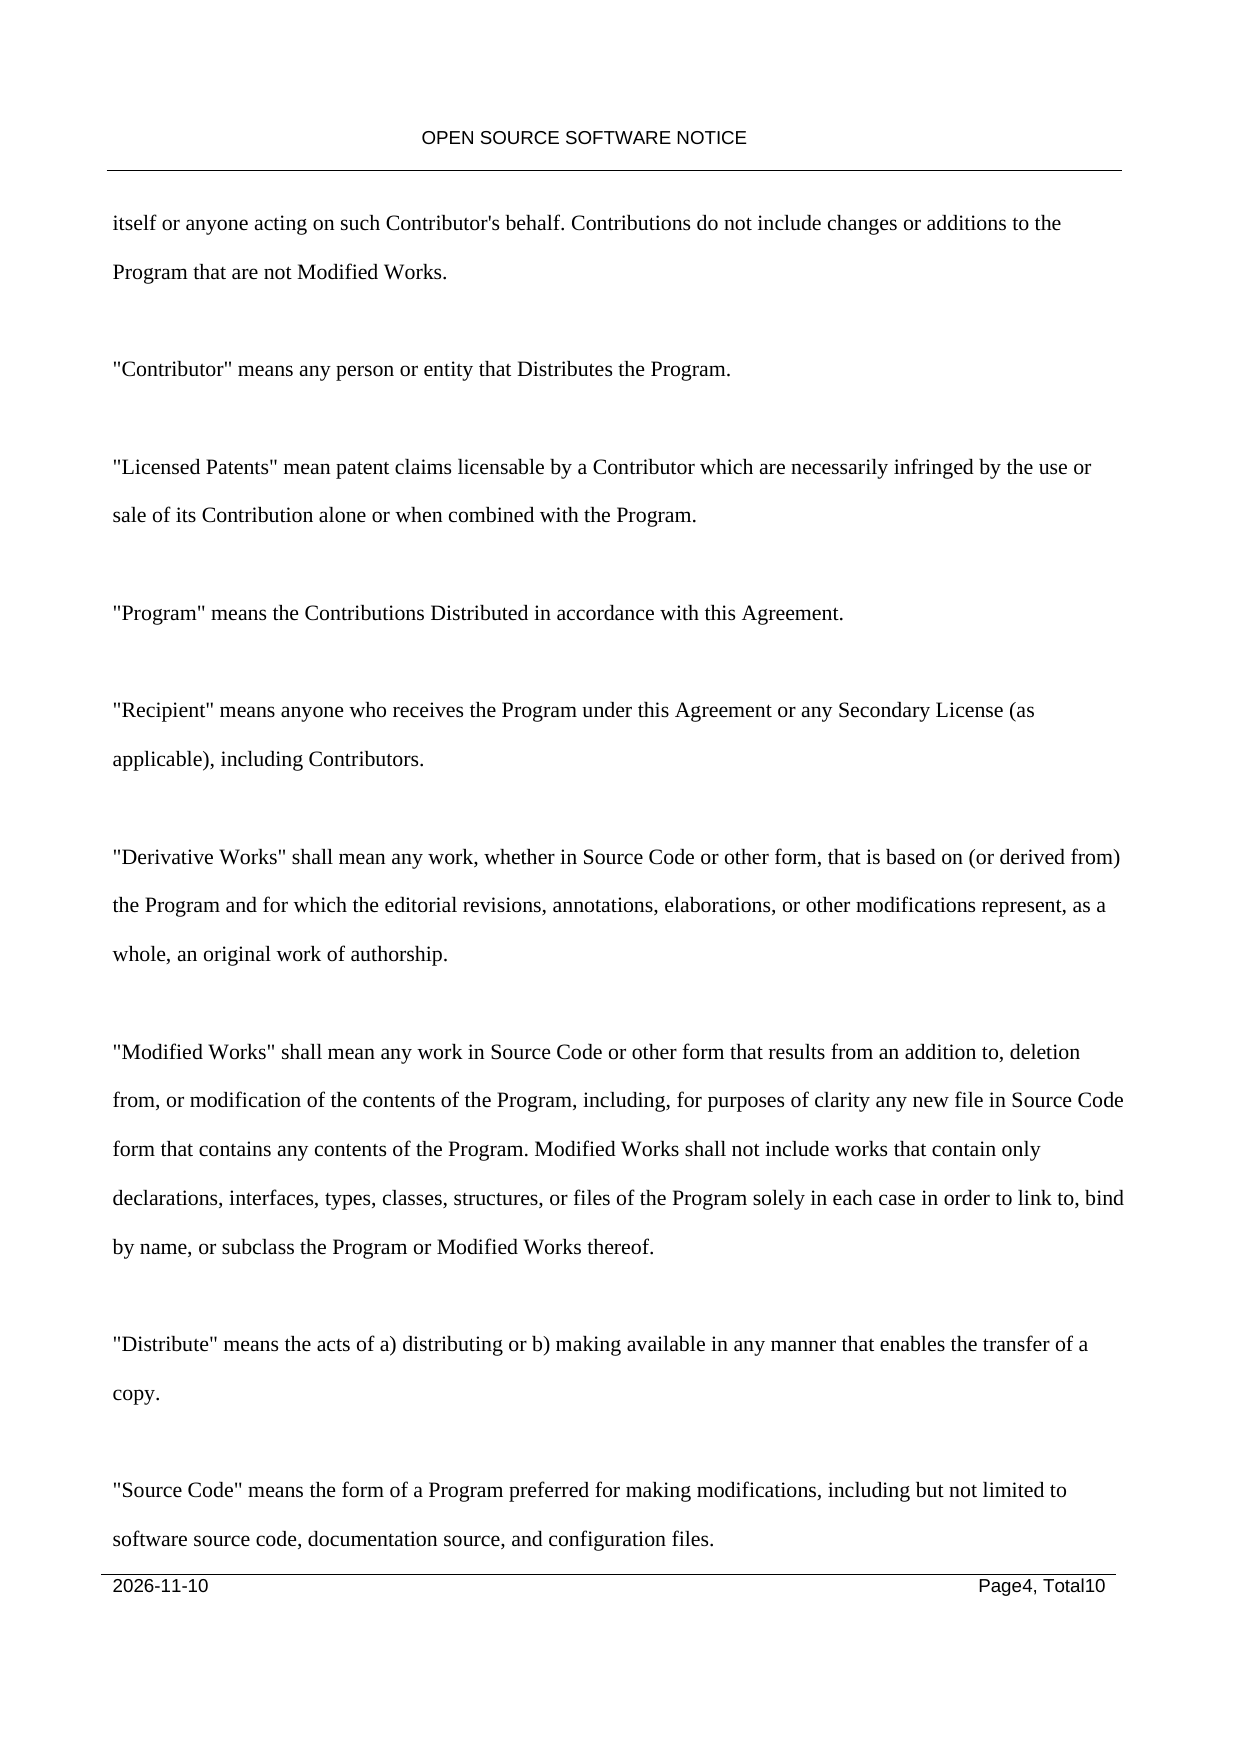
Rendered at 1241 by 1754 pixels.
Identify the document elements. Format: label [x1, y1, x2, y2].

text [112, 206, 1128, 1555]
